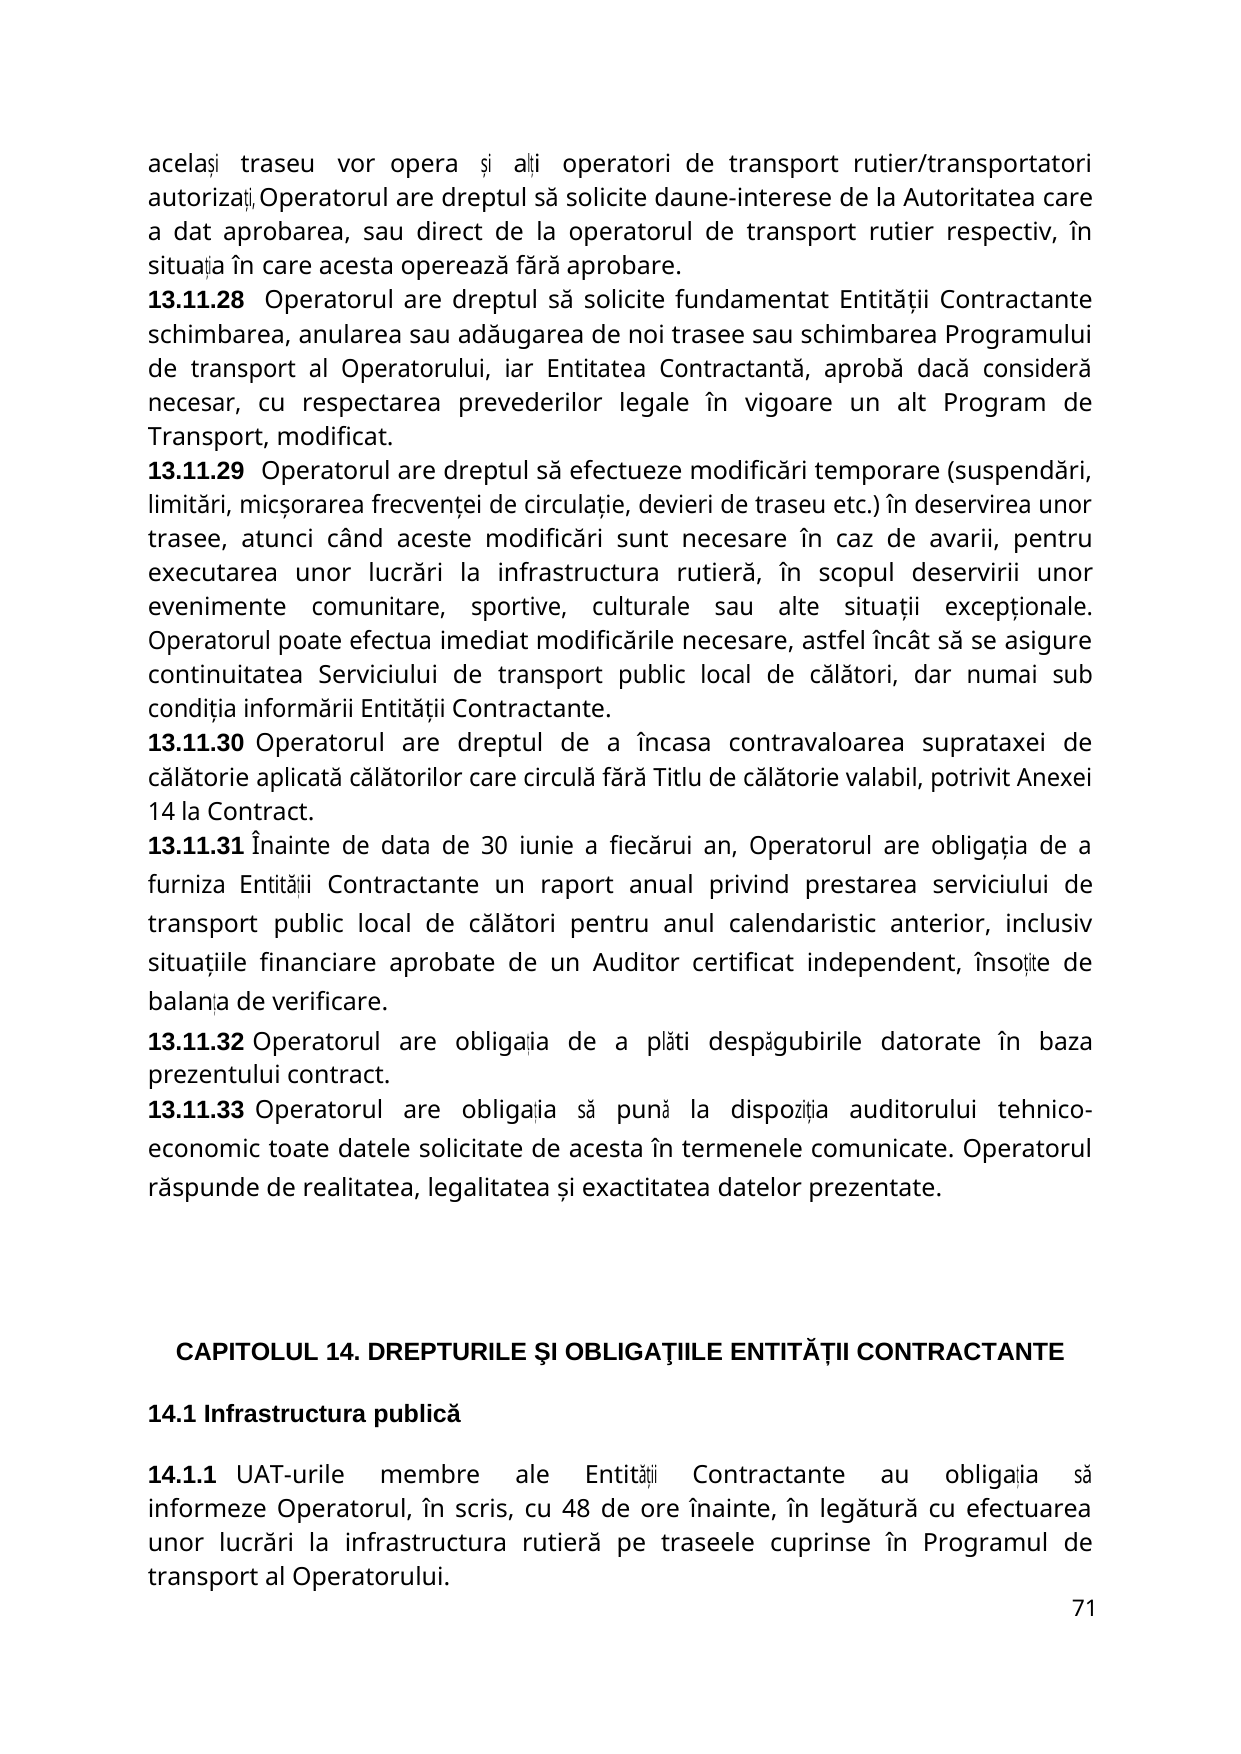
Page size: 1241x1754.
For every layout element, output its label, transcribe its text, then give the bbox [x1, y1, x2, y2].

list Operatorul are dreptul să solicite fundamentat Entității Contractante schimbarea, anularea sau adăugarea de noi trasee sau schimbarea Programului de transport al Operatorului, iar Entitatea Contractantă, aprobă dacă consideră necesar, cu respectarea prevederilor legale în vigoare un alt Program de Transport, modificat. [148, 282, 1093, 452]
list UAT-urile membre ale Entității Contractante au obligația să informeze Operatorul, în scris, cu 48 de ore înainte, în legătură cu efectuarea unor lucrări la infrastructura rutieră pe traseele cuprinse în Programul de transport al Operatorului. [148, 1456, 1093, 1593]
list Înainte de data de 30 iunie a fiecărui an, Operatorul are obligaţia de a furniza Entităţii Contractante un raport anual privind prestarea serviciului de transport public local de călători pentru anul calendaristic anterior, inclusiv situaţiile financiare aprobate de un Auditor certificat independent, însoțite de balanța de verificare. [148, 827, 1093, 1018]
list Infrastructura publică [148, 1399, 1165, 1428]
subtitle CAPITOLUL 14. DREPTURILE ŞI OBLIGAŢIILE ENTITĂȚII CONTRACTANTE [176, 1337, 1165, 1366]
list Operatorul are dreptul de a încasa contravaloarea suprataxei de călătorie aplicată călătorilor care circulă fără Titlu de călătorie valabil, potrivit Anexei 14 la Contract. [148, 725, 1093, 827]
list Operatorul are obligația să pună la dispoziția auditorului tehnico-economic toate datele solicitate de acesta în termenele comunicate. Operatorul răspunde de realitatea, legalitatea și exactitatea datelor prezentate. [148, 1091, 1093, 1204]
text acelaşi traseu vor opera şi alţi operatori de transport rutier/transportatori autorizaţi, Operatorul are dreptul să solicite daune-interese de la Autoritatea care a dat aprobarea, sau direct de la operatorul de transport rutier respectiv, în situaţia în care acesta operează fără aprobare. [148, 146, 1093, 282]
list Operatorul are dreptul să efectueze modificări temporare (suspendări, limitări, micşorarea frecvenţei de circulaţie, devieri de traseu etc.) în deservirea unor trasee, atunci când aceste modificări sunt necesare în caz de avarii, pentru executarea unor lucrări la infrastructura rutieră, în scopul deservirii unor evenimente comunitare, sportive, culturale sau alte situații excepționale. Operatorul poate efectua imediat modificările necesare, astfel încât să se asigure continuitatea Serviciului de transport public local de călători, dar numai sub condiţia informării Entității Contractante. [148, 452, 1093, 725]
list Operatorul are obligația de a plăti despăgubirile datorate în baza prezentului contract. [148, 1023, 1093, 1091]
